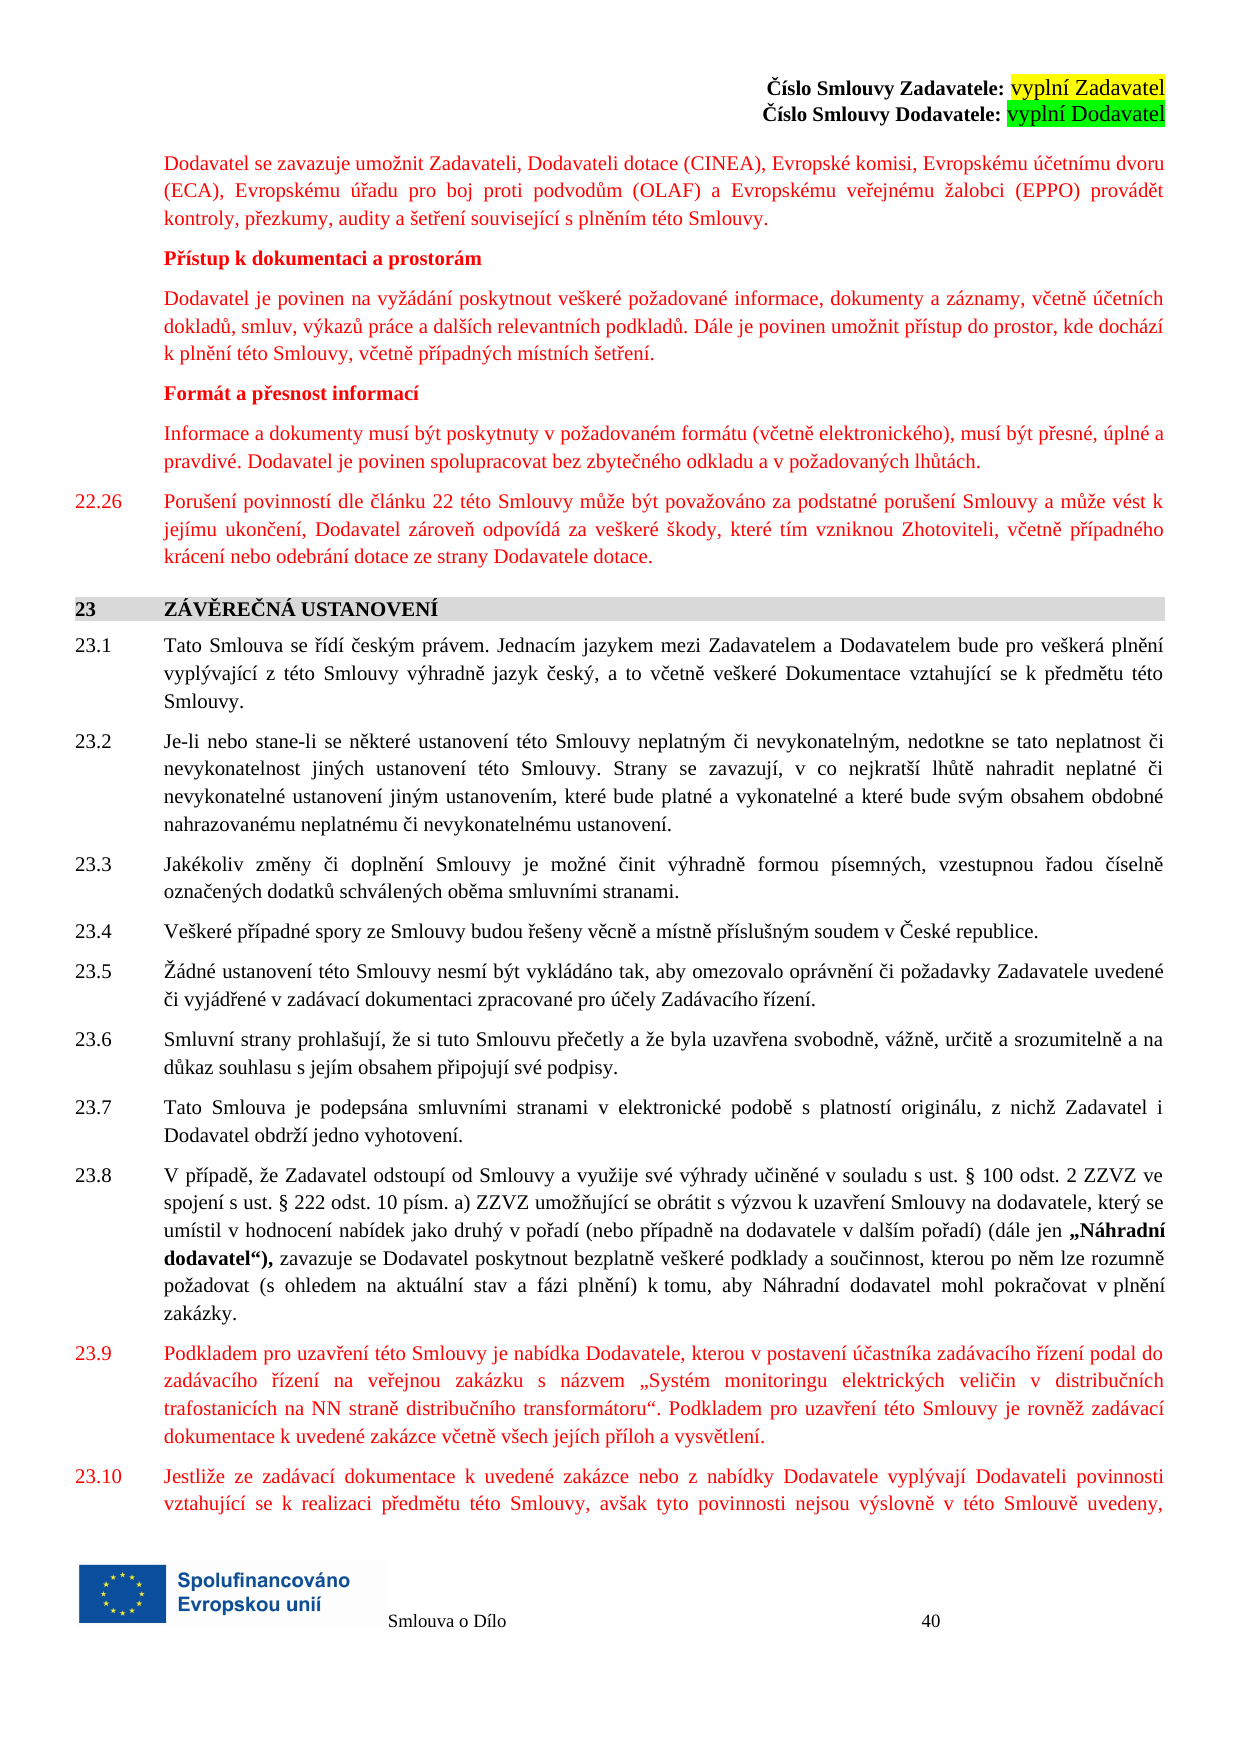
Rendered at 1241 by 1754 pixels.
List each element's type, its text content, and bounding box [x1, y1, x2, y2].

text Smluvní strany prohlašují, že si tuto Smlouvu přečetly a že byla uzavřena svobodně, vážně, určitě a srozumitelně a na důkaz souhlasu s jejím obsahem připojují své podpisy. [75, 1027, 1165, 1079]
list Informace a dokumenty musí být poskytnuty v požadovaném formátu (včetně elektronického), musí být přesné, úplné a pravdivé. Dodavatel je povinen spolupracovat bez zbytečného odkladu a v požadovaných lhůtách. [164, 421, 1165, 473]
text Veškeré případné spory ze Smlouvy budou řešeny věcně a místně příslušným soudem v České republice. [75, 919, 1165, 943]
text Porušení povinností dle článku 22 této Smlouvy může být považováno za podstatné porušení Smlouvy a může vést k jejímu ukončení, Dodavatel zároveň odpovídá za veškeré škody, které tím vzniknou Zhotoviteli, včetně případného krácení nebo odebrání dotace ze strany Dodavatele dotace. [75, 489, 1165, 568]
text Podkladem pro uzavření této Smlouvy je nabídka Dodavatele, kterou v postavení účastníka zadávacího řízení podal do zadávacího řízení na veřejnou zakázku s názvem „Systém monitoringu elektrických veličin v distribučních trafostanicích na NN straně distribučního transformátoru“. Podkladem pro uzavření této Smlouvy je rovněž zadávací dokumentace k uvedené zakázce včetně všech jejích příloh a vysvětlení. [75, 1341, 1165, 1448]
text Tato Smlouva je podepsána smluvními stranami v elektronické podobě s platností originálu, z nichž Zadavatel i Dodavatel obdrží jedno vyhotovení. [75, 1095, 1165, 1147]
list Přístup k dokumentaci a prostorám [164, 246, 1165, 270]
text V případě, že Zadavatel odstoupí od Smlouvy a využije své výhrady učiněné v souladu s ust. § 100 odst. 2 ZZVZ ve spojení s ust. § 222 odst. 10 písm. a) ZZVZ umožňující se obrátit s výzvou k uzavření Smlouvy na dodavatele, který se umístil v hodnocení nabídek jako druhý v pořadí (nebo případně na dodavatele v dalším pořadí) (dále jen „Náhradní dodavatel“), zavazuje se Dodavatel poskytnout bezplatně veškeré podklady a součinnost, kterou po něm lze rozumně požadovat (s ohledem na aktuální stav a fázi plnění) k tomu, aby Náhradní dodavatel mohl pokračovat v plnění zakázky. [75, 1163, 1165, 1325]
subtitle Závěrečná ustanovení [75, 597, 1165, 621]
list Dodavatel se zavazuje umožnit Zadavateli, Dodavateli dotace (CINEA), Evropské komisi, Evropskému účetnímu dvoru (ECA), Evropskému úřadu pro boj proti podvodům (OLAF) a Evropskému veřejnému žalobci (EPPO) provádět kontroly, přezkumy, audity a šetření související s plněním této Smlouvy. [164, 151, 1165, 230]
picture [75, 1561, 388, 1627]
text Tato Smlouva se řídí českým právem. Jednacím jazykem mezi Zadavatelem a Dodavatelem bude pro veškerá plnění vyplývající z této Smlouvy výhradně jazyk český, a to včetně veškeré Dokumentace vztahující se k předmětu této Smlouvy. [75, 633, 1165, 713]
text Žádné ustanovení této Smlouvy nesmí být vykládáno tak, aby omezovalo oprávnění či požadavky Zadavatele uvedené či vyjádřené v zadávací dokumentaci zpracované pro účely Zadávacího řízení. [75, 959, 1165, 1011]
text Jakékoliv změny či doplnění Smlouvy je možné činit výhradně formou písemných, vzestupnou řadou číselně označených dodatků schválených oběma smluvními stranami. [75, 852, 1165, 903]
list Dodavatel je povinen na vyžádání poskytnout veškeré požadované informace, dokumenty a záznamy, včetně účetních dokladů, smluv, výkazů práce a dalších relevantních podkladů. Dále je povinen umožnit přístup do prostor, kde dochází k plnění této Smlouvy, včetně případných místních šetření. [164, 286, 1165, 365]
text Je-li nebo stane-li se některé ustanovení této Smlouvy neplatným či nevykonatelným, nedotkne se tato neplatnost či nevykonatelnost jiných ustanovení této Smlouvy. Strany se zavazují, v co nejkratší lhůtě nahradit neplatné či nevykonatelné ustanovení jiným ustanovením, které bude platné a vykonatelné a které bude svým obsahem obdobné nahrazovanému neplatnému či nevykonatelnému ustanovení. [75, 729, 1165, 836]
list Formát a přesnost informací [164, 381, 1165, 405]
